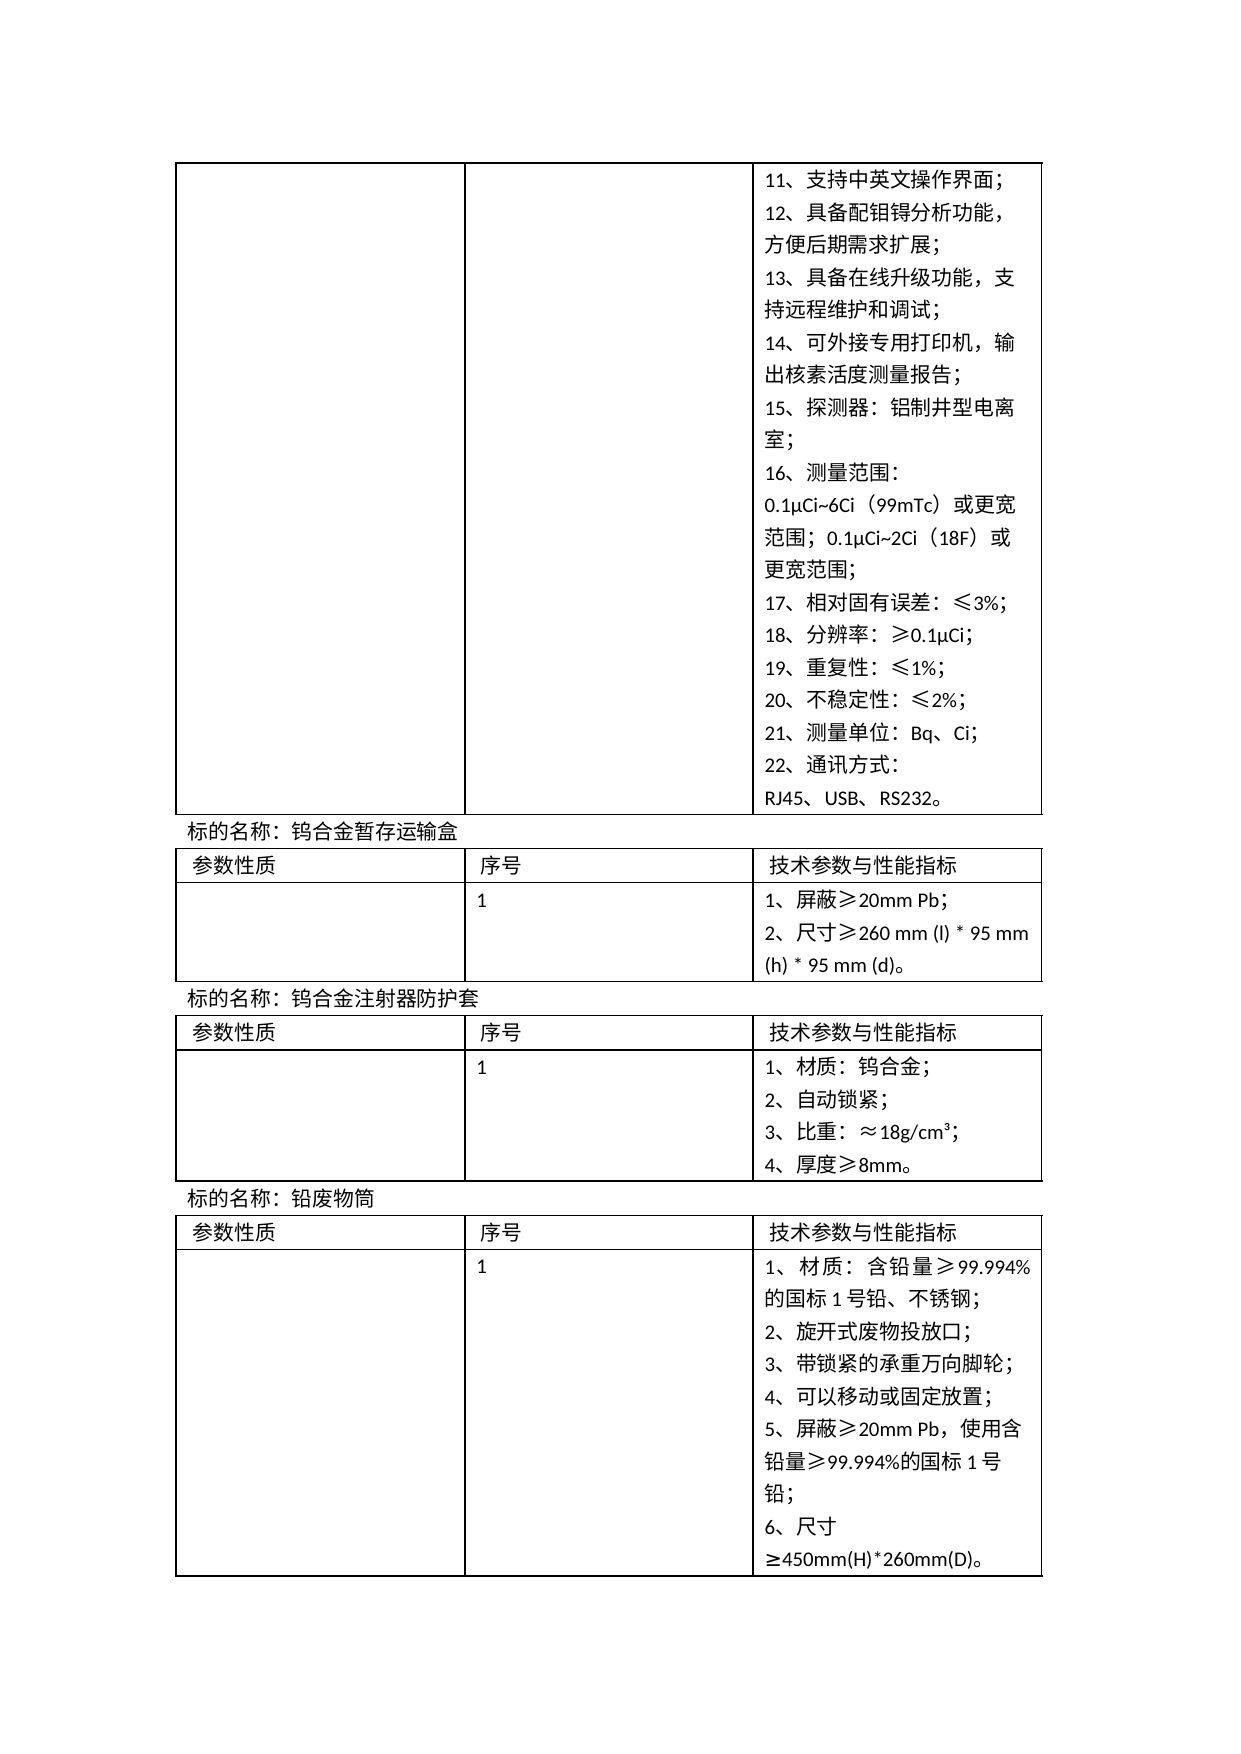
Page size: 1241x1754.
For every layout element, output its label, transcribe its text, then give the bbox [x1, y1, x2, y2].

text 标的名称：钨合金注射器防护套 [187, 982, 1053, 1015]
table_cell 1 [466, 164, 752, 813]
table_header 技术参数与性能指标 [754, 1216, 1041, 1248]
table_header 参数性质 [177, 849, 464, 882]
table_header 序号 [466, 1016, 752, 1049]
table_header 参数性质 [177, 1016, 464, 1049]
table_cell 1、屏蔽≥20mm Pb； 2、尺寸≥260 mm (l) * 95 mm (h) * 95 mm (d)。 [754, 883, 1041, 981]
table_header 参数性质 [177, 1216, 464, 1248]
table_cell 1 [466, 883, 752, 981]
table_header 序号 [466, 849, 752, 882]
table_cell [177, 1051, 464, 1180]
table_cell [754, 164, 1041, 813]
table_header 序号 [466, 1216, 752, 1248]
table_header 技术参数与性能指标 [754, 849, 1041, 882]
text 标的名称：铅废物筒 [187, 1182, 1053, 1214]
table_cell 1、材质：含铅量≥99.994%的国标1号铅、不锈钢； 2、旋开式废物投放口； 3、带锁紧的承重万向脚轮； 4、可以移动或固定放置； 5、屏蔽≥20mm Pb，使用含铅量≥99.994%的国标1号铅； 6、尺寸≥450mm(H)*260mm(D)。 [754, 1250, 1041, 1575]
text 标的名称：钨合金暂存运输盒 [187, 815, 1053, 848]
table_cell [177, 883, 464, 981]
table_cell 1 [466, 1051, 752, 1180]
table_cell [177, 1250, 464, 1575]
table_cell [177, 164, 464, 813]
table_cell 1、材质：钨合金； 2、自动锁紧； 3、比重：≈18g/cm³； 4、厚度≥8mm。 [754, 1051, 1041, 1180]
table_header 技术参数与性能指标 [754, 1016, 1041, 1049]
table_cell 1 [466, 1250, 752, 1575]
